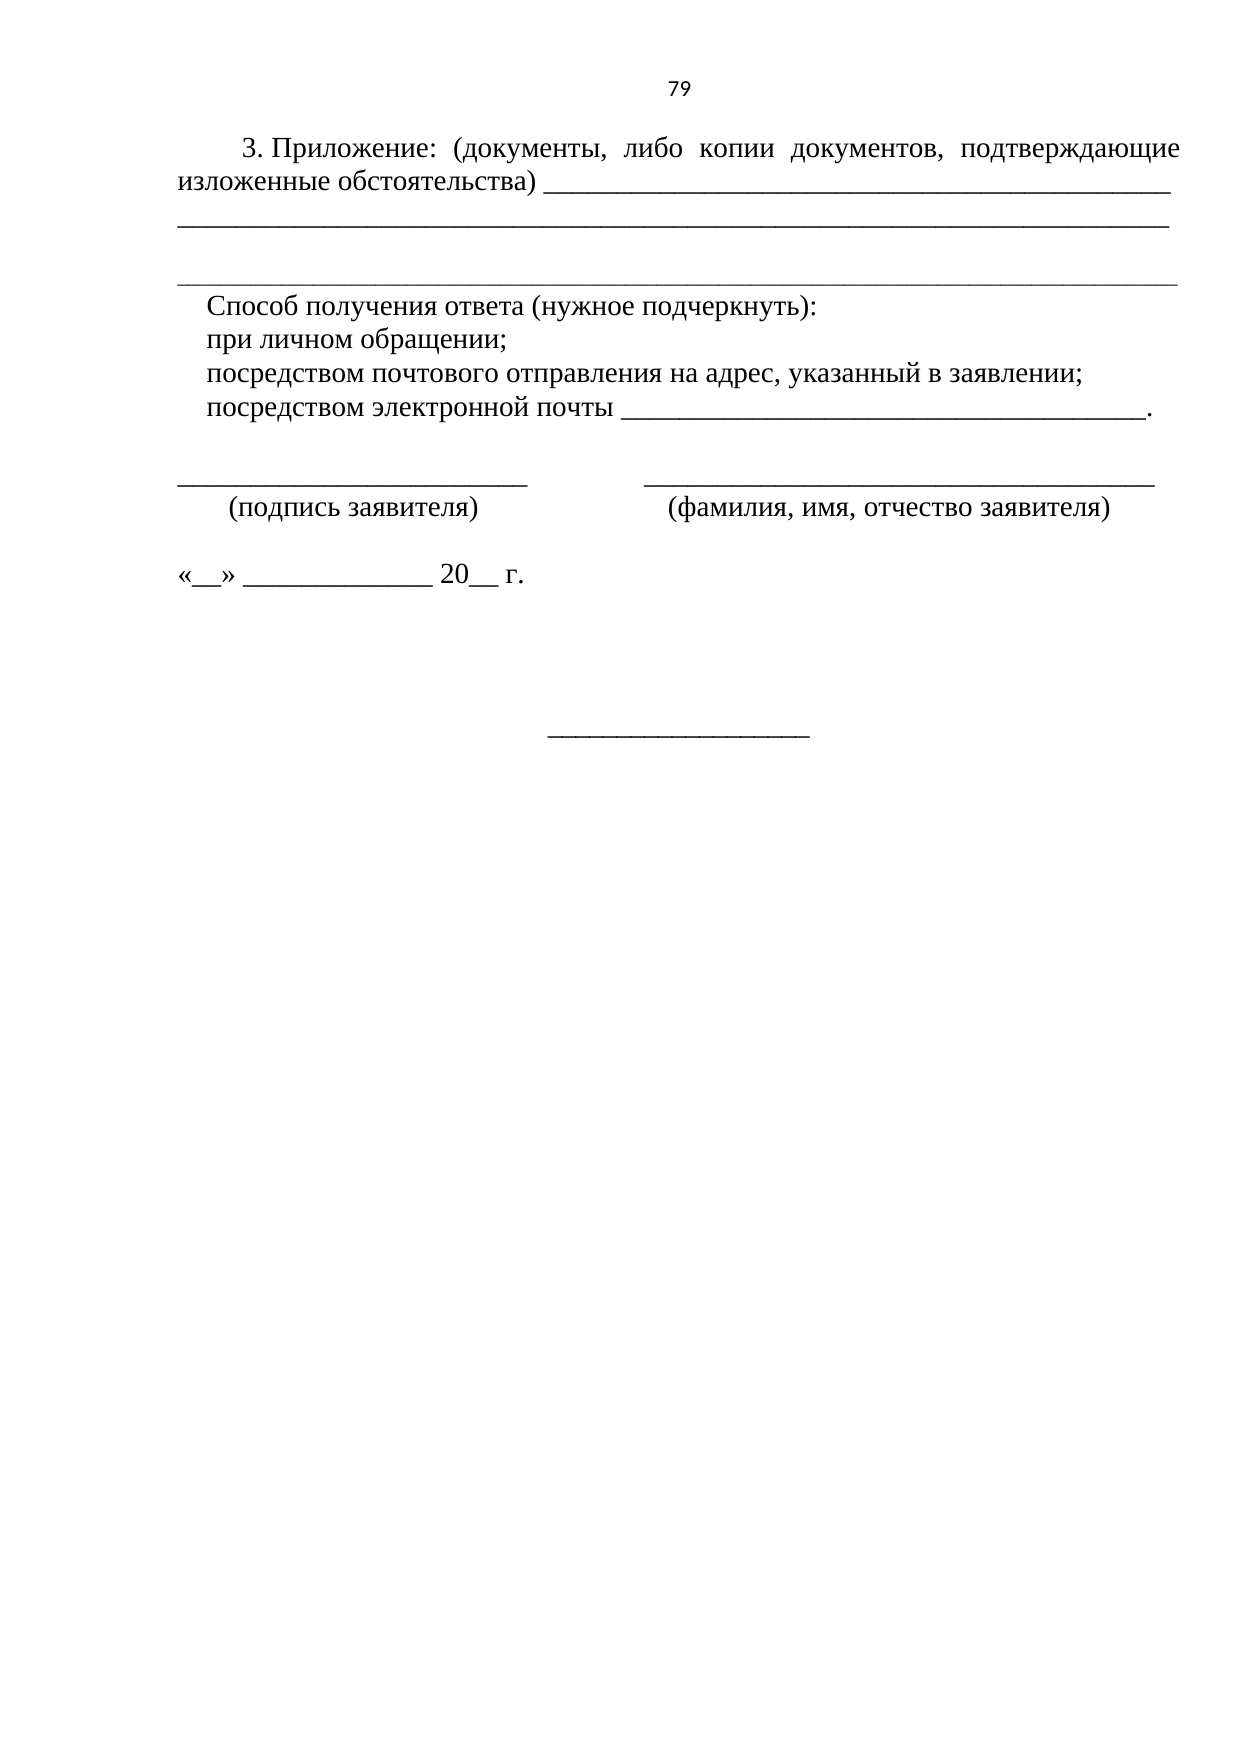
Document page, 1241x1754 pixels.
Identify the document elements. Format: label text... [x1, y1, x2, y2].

text 3. Приложение: (документы, либо копии документов, подтверждающие изложенные обстоятельства) ___________________________________________ [177, 130, 1181, 197]
text «__» _____________ 20__ г. [177, 556, 1181, 590]
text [177, 197, 1181, 231]
text при личном обращении; [177, 322, 1181, 355]
text посредством электронной почты ____________________________________. [177, 389, 1181, 422]
text ___________________ [177, 707, 1181, 741]
text ________________________ ___________________________________ [177, 456, 1181, 489]
text посредством почтового отправления на адрес, указанный в заявлении; [177, 355, 1181, 389]
text ________________________________________________________________________________________________ [177, 264, 1181, 288]
text (подпись заявителя) (фамилия, имя, отчество заявителя) [177, 489, 1181, 523]
text Способ получения ответа (нужное подчеркнуть): [177, 288, 1181, 322]
